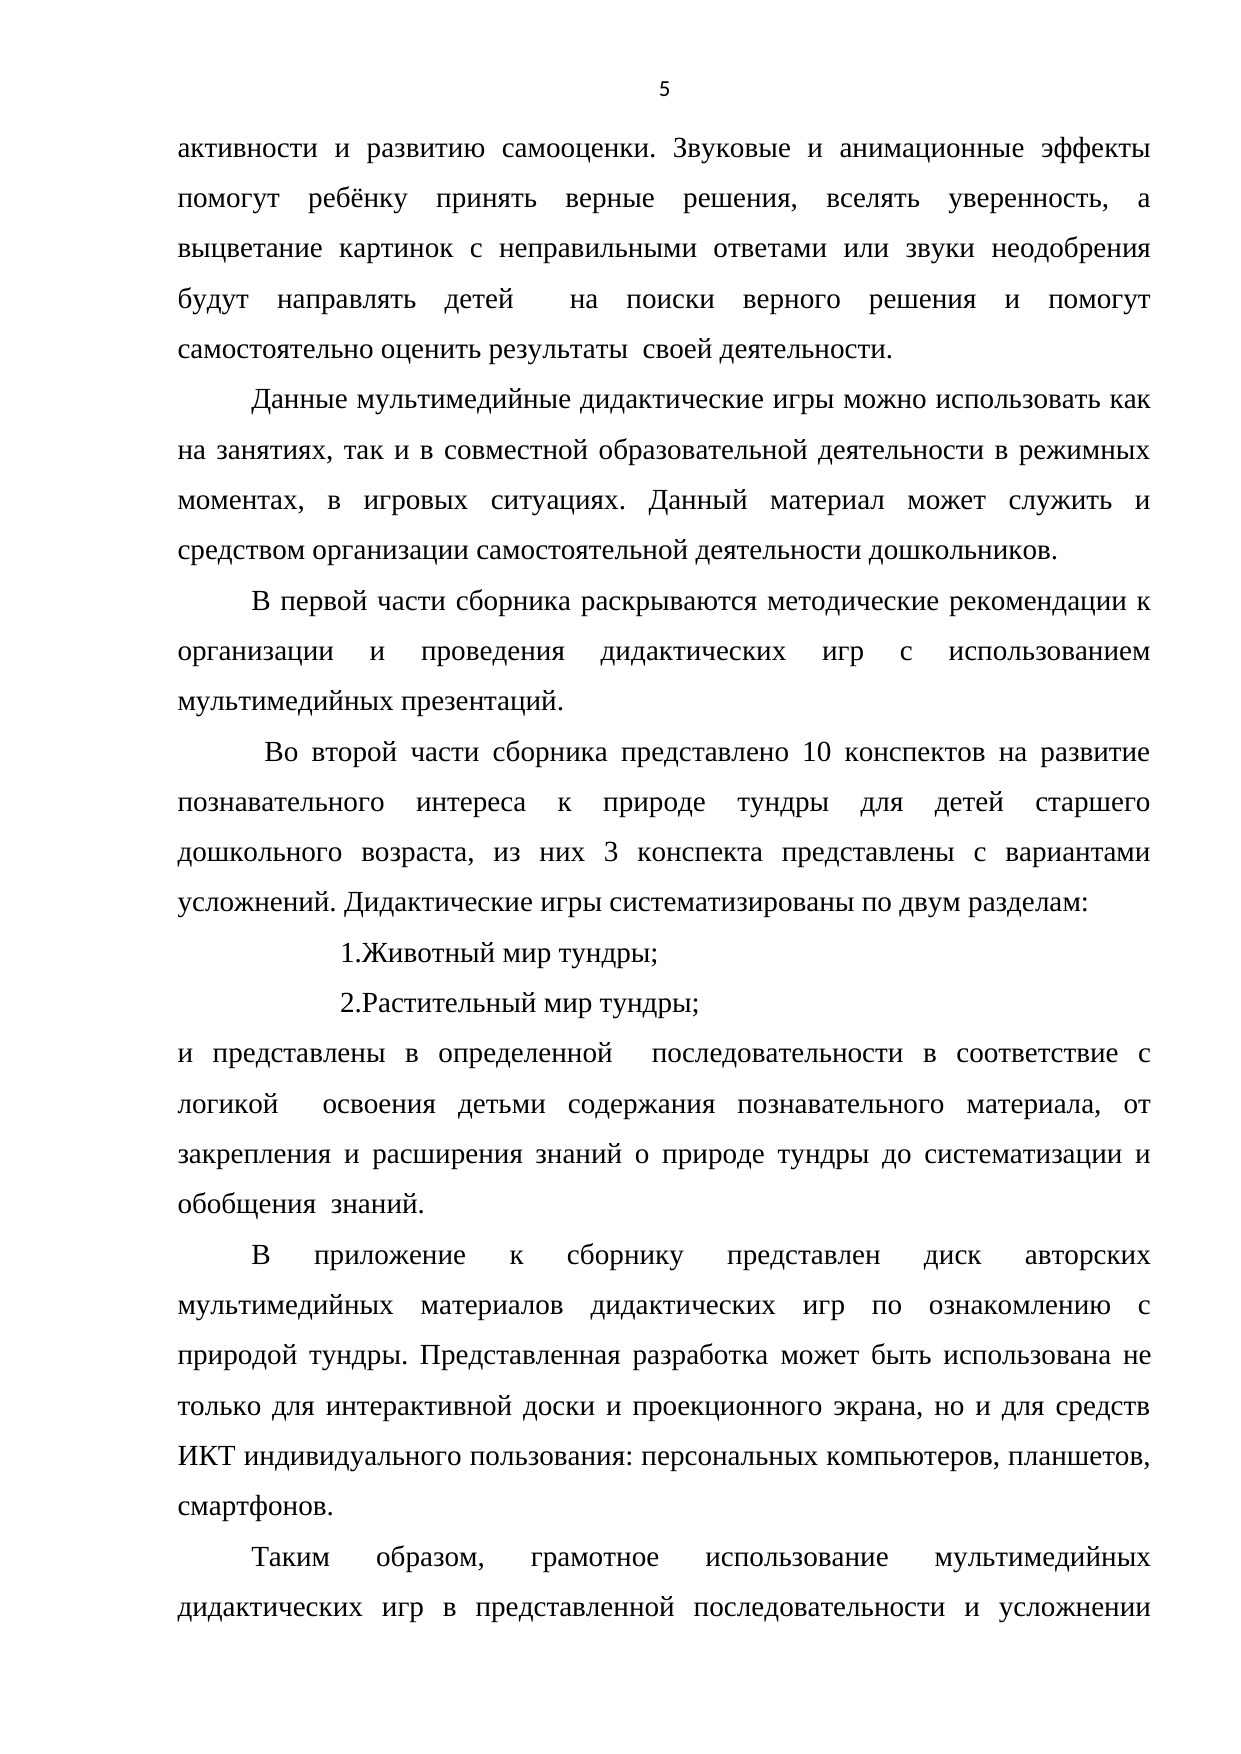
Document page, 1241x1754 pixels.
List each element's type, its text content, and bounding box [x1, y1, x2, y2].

text 1.Животный мир тундры; [177, 935, 1152, 968]
text В приложение к сборнику представлен диск авторских мультимедийных материалов дидактических игр по ознакомлению с природой тундры. Представленная разработка может быть использована не только для интерактивной доски и проекционного экрана, но и для средств ИКТ индивидуального пользования: персональных компьютеров, планшетов, смартфонов. [177, 1237, 1152, 1522]
text В первой части сборника раскрываются методические рекомендации к организации и проведения дидактических игр с использованием мультимедийных презентаций. [177, 583, 1152, 717]
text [177, 1539, 1152, 1622]
text 2.Растительный мир тундры; [177, 985, 1152, 1019]
text Данные мультимедийные дидактические игры можно использовать как на занятиях, так и в совместной образовательной деятельности в режимных моментах, в игровых ситуациях. Данный материал может служить и средством организации самостоятельной деятельности дошкольников. [177, 381, 1152, 566]
text и представлены в определенной последовательности в соответствие с логикой освоения детьми содержания познавательного материала, от закрепления и расширения знаний о природе тундры до систематизации и обобщения знаний. [177, 1036, 1152, 1220]
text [177, 130, 1152, 365]
text Во второй части сборника представлено 10 конспектов на развитие познавательного интереса к природе тундры для детей старшего дошкольного возраста, из них 3 конспекта представлены с вариантами усложнений. Дидактические игры систематизированы по двум разделам: [177, 734, 1152, 918]
